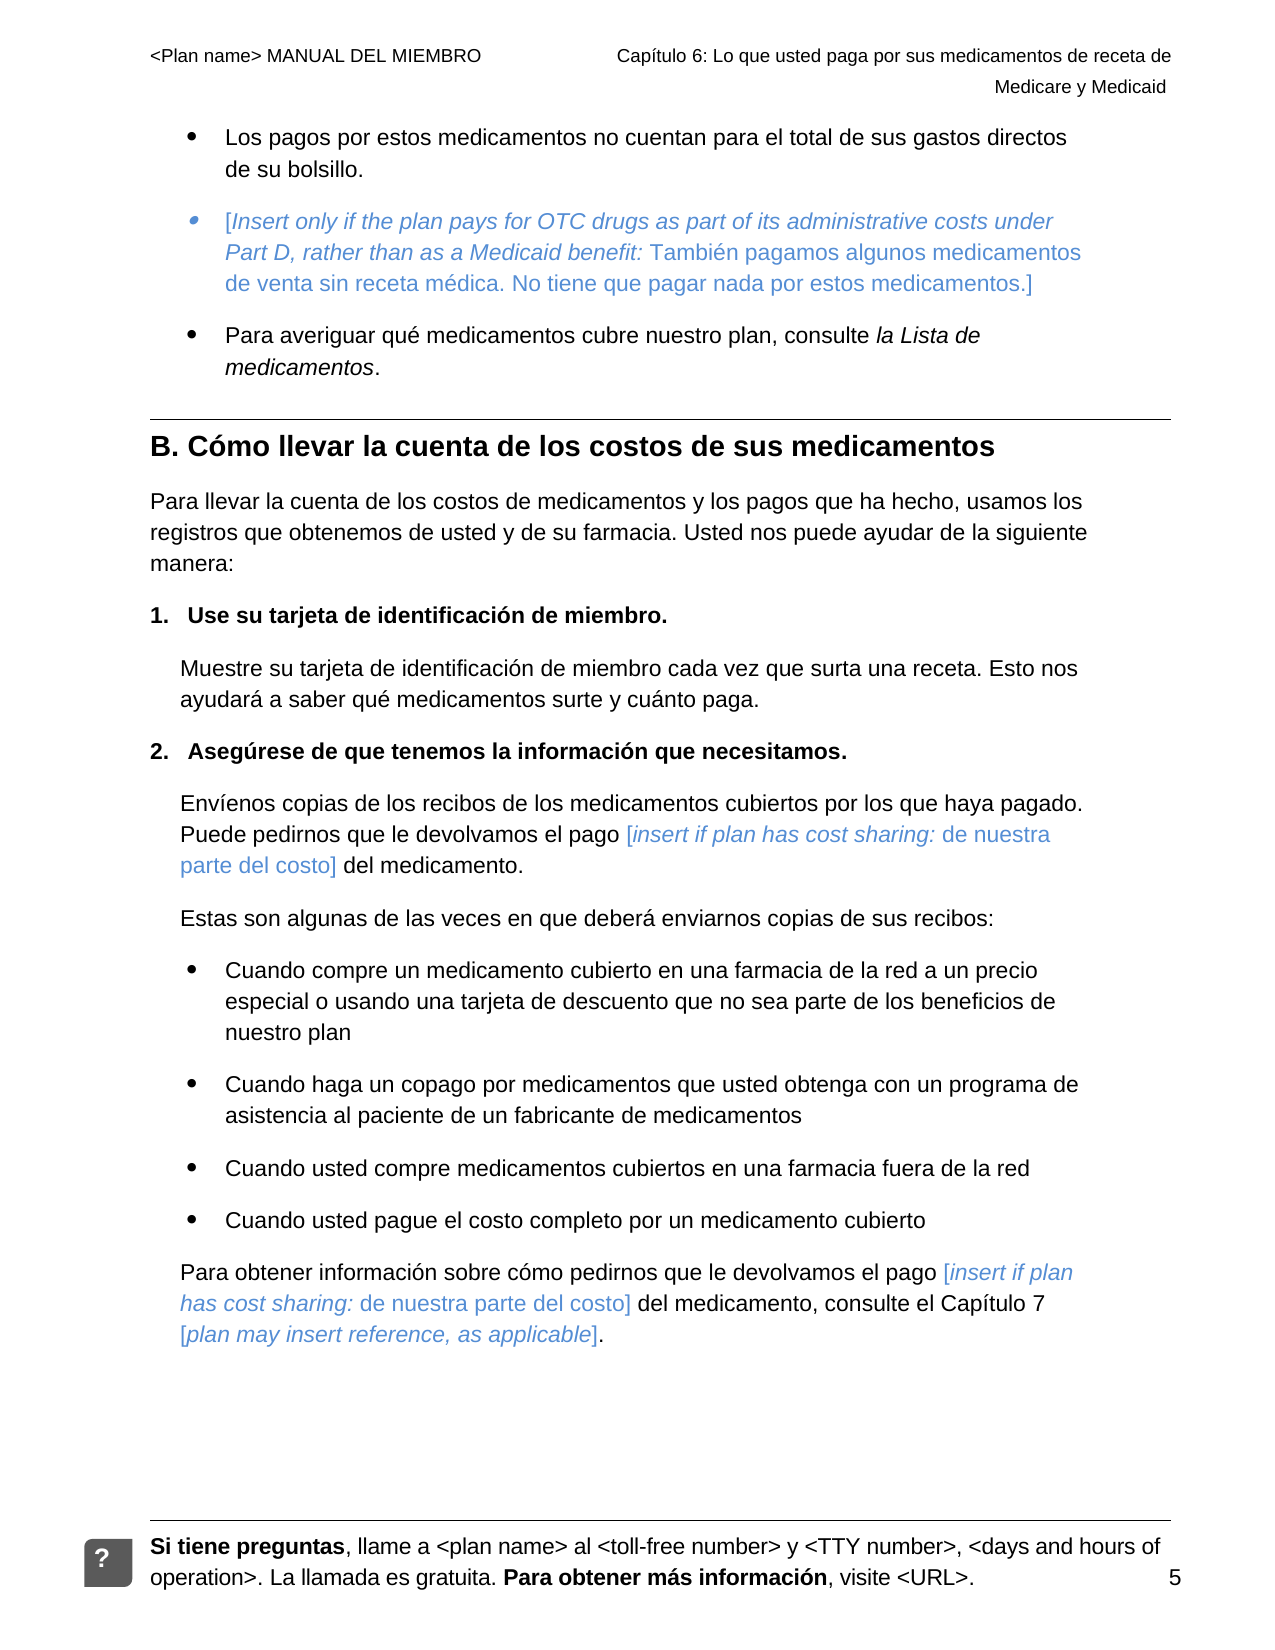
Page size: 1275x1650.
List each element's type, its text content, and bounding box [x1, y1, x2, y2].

text Estas son algunas de las veces en que deberá enviarnos copias de sus recibos: [180, 901, 1096, 932]
list Para averiguar qué medicamentos cubre nuestro plan, consulte la Lista de medicamentos. [187, 319, 1096, 381]
text Envíenos copias de los recibos de los medicamentos cubiertos por los que haya pagado. Puede pedirnos que le devolvamos el pago [insert if plan has cost sharing: de nuestra parte del costo] del medicamento. [180, 786, 1096, 880]
list [Insert only if the plan pays for OTC drugs as part of its administrative costs under Part D, rather than as a Medicaid benefit: También pagamos algunos medicamentos de venta sin receta médica. No tiene que pagar nada por estos medicamentos.] [187, 204, 1096, 298]
text Para llevar la cuenta de los costos de medicamentos y los pagos que ha hecho, usamos los registros que obtenemos de usted y de su farmacia. Usted nos puede ayudar de la siguiente manera: [150, 484, 1171, 578]
list Cuando usted pague el costo completo por un medicamento cubierto [187, 1203, 1096, 1234]
list Use su tarjeta de identificación de miembro. [150, 599, 1096, 630]
text Para obtener información sobre cómo pedirnos que le devolvamos el pago [insert if plan has cost sharing: de nuestra parte del costo] del medicamento, consulte el Capítulo 7 [plan may insert reference, as applicable]. [180, 1255, 1096, 1349]
text Muestre su tarjeta de identificación de miembro cada vez que surta una receta. Esto nos ayudará a saber qué medicamentos surte y cuánto paga. [180, 651, 1096, 713]
list Cuando haga un copago por medicamentos que usted obtenga con un programa de asistencia al paciente de un fabricante de medicamentos [187, 1068, 1096, 1130]
list Los pagos por estos medicamentos no cuentan para el total de sus gastos directos de su bolsillo. [187, 121, 1096, 183]
list Asegúrese de que tenemos la información que necesitamos. [150, 734, 1096, 766]
subtitle Cómo llevar la cuenta de los costos de sus medicamentos [150, 420, 1171, 463]
list Cuando compre un medicamento cubierto en una farmacia de la red a un precio especial o usando una tarjeta de descuento que no sea parte de los beneficios de nuestro plan [187, 953, 1096, 1047]
list Cuando usted compre medicamentos cubiertos en una farmacia fuera de la red [187, 1151, 1096, 1182]
